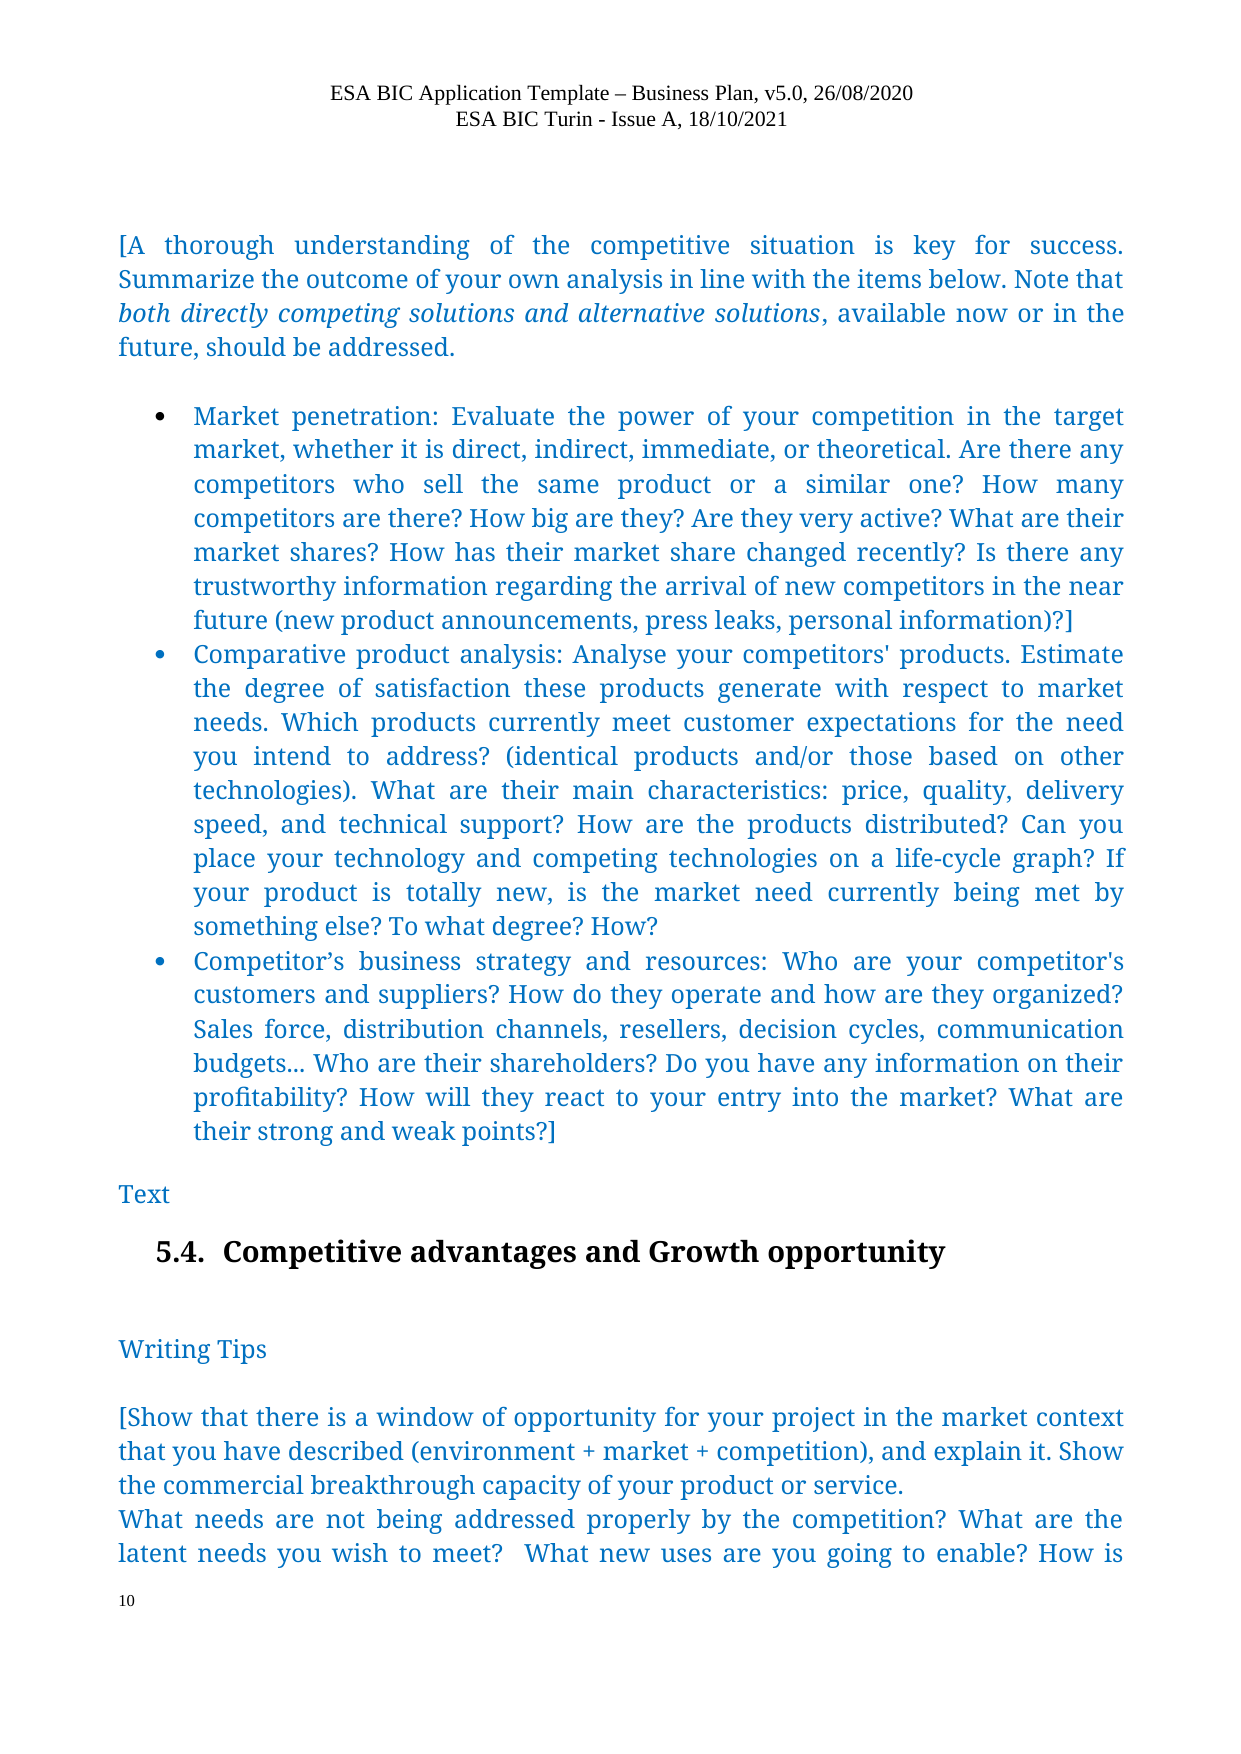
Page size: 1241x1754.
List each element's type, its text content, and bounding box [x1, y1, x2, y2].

list Comparative product analysis: Analyse your competitors' products. Estimate the degree of satisfaction these products generate with respect to market needs. Which products currently meet customer expectations for the need you intend to address? (identical products and/or those based on other technologies). What are their main characteristics: price, quality, delivery speed, and technical support? How are the products distributed? Can you place your technology and competing technologies on a life-cycle graph? If your product is totally new, is the market need currently being met by something else? To what degree? How? [156, 637, 1125, 943]
text Writing Tips [118, 1331, 1125, 1365]
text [118, 1502, 1125, 1570]
text [Show that there is a window of opportunity for your project in the market context that you have described (environment + market + competition), and explain it. Show the commercial breakthrough capacity of your product or service. [118, 1399, 1125, 1502]
text [A thorough understanding of the competitive situation is key for success. Summarize the outcome of your own analysis in line with the items below. Note that both directly competing solutions and alternative solutions, available now or in the future, should be addressed. [118, 228, 1125, 364]
text Text [118, 1176, 1125, 1210]
subtitle Competitive advantages and Growth opportunity [156, 1231, 1125, 1271]
list Market penetration: Evaluate the power of your competition in the target market, whether it is direct, indirect, immediate, or theoretical. Are there any competitors who sell the same product or a similar one? How many competitors are there? How big are they? Are they very active? What are their market shares? How has their market share changed recently? Is there any trustworthy information regarding the arrival of new competitors in the near future (new product announcements, press leaks, personal information)?] [156, 398, 1125, 637]
list Competitor’s business strategy and resources: Who are your competitor's customers and suppliers? How do they operate and how are they organized? Sales force, distribution channels, resellers, decision cycles, communication budgets... Who are their shareholders? Do you have any information on their profitability? How will they react to your entry into the market? What are their strong and weak points?] [156, 943, 1125, 1147]
